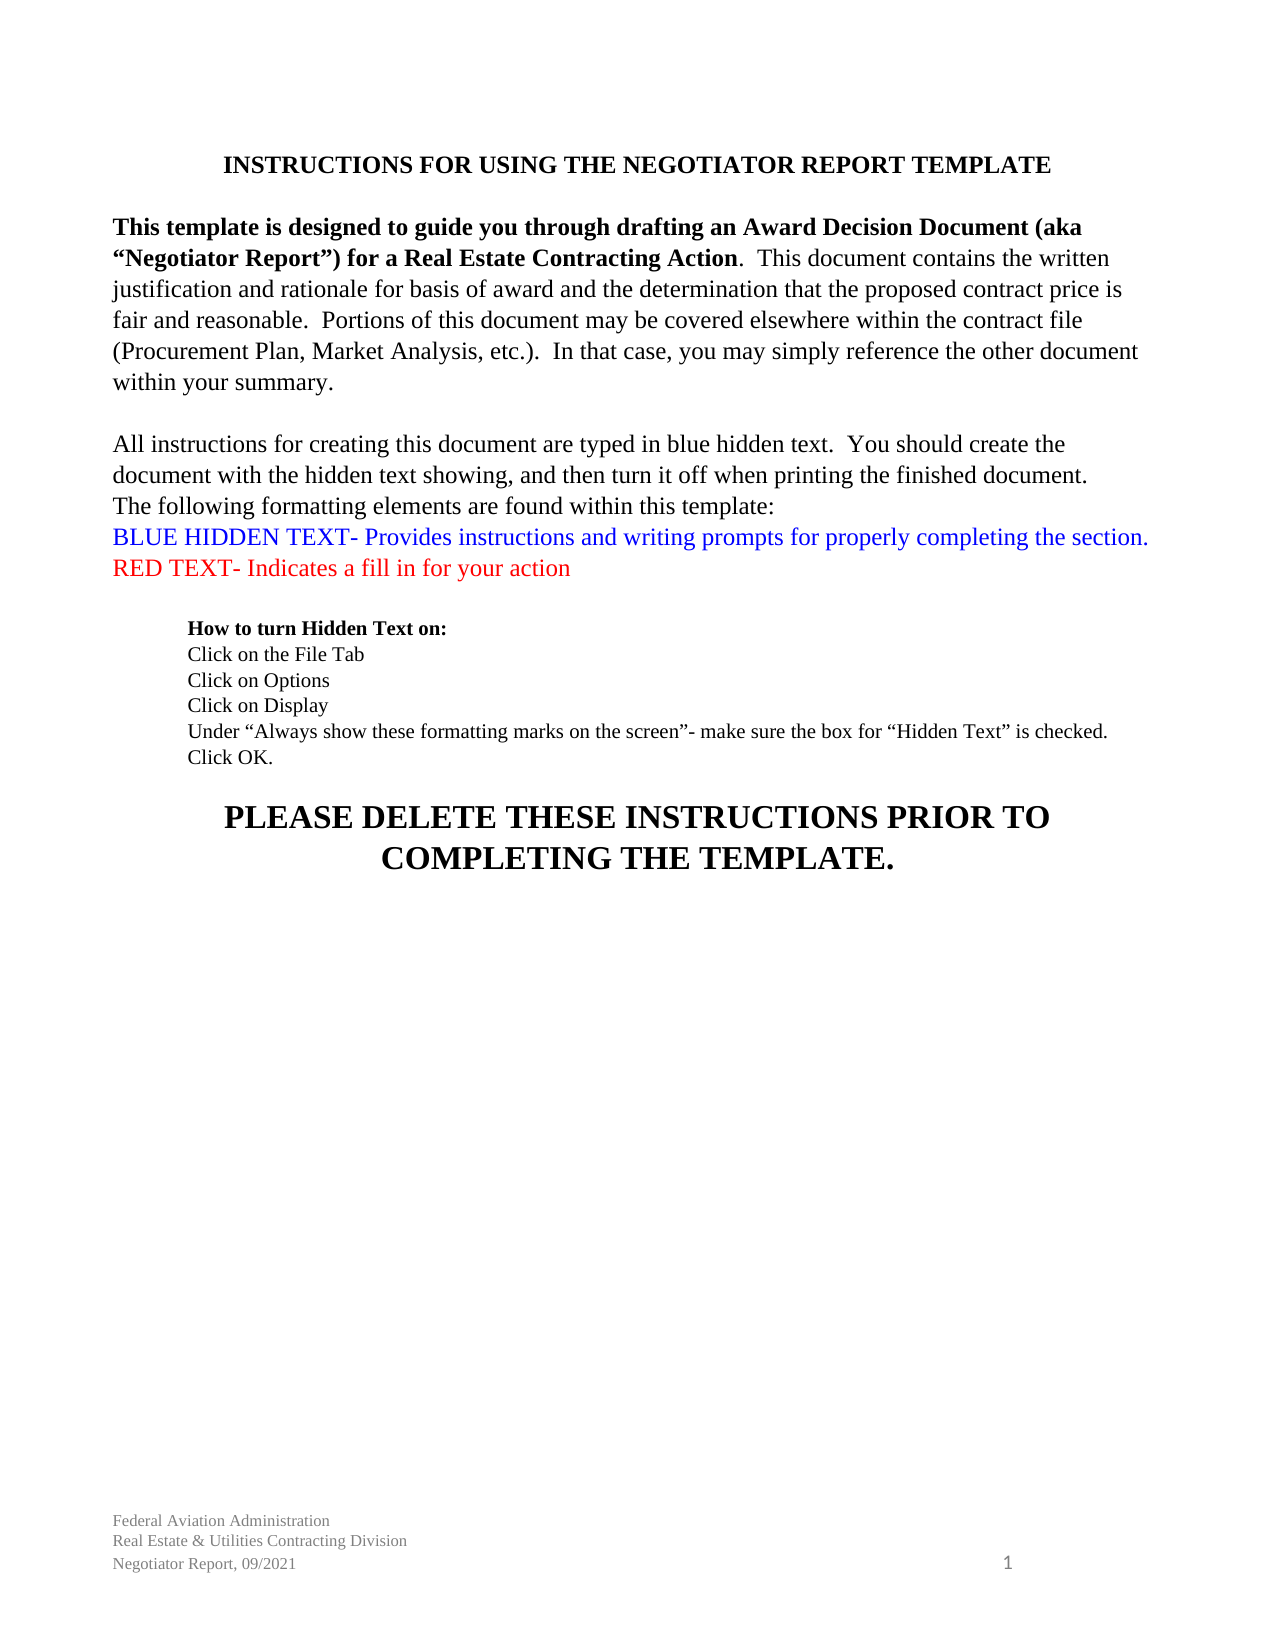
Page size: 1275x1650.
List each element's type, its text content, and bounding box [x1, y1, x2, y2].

text PLEASE DELETE THESE INSTRUCTIONS PRIOR TO COMPLETING THE TEMPLATE. [112, 797, 1162, 877]
text How to turn Hidden Text on: [187, 616, 1162, 640]
text Click on Display [187, 693, 1162, 717]
text All instructions for creating this document are typed in blue hidden text. You should create the document with the hidden text showing, and then turn it off when printing the finished document. [112, 429, 1162, 489]
text BLUE HIDDEN TEXT- Provides instructions and writing prompts for properly completing the section. [112, 522, 1162, 551]
text Click on Options [187, 667, 1162, 692]
text INSTRUCTIONS FOR USING THE NEGOTIATOR REPORT TEMPLATE [112, 150, 1162, 179]
text RED TEXT- Indicates a fill in for your action [112, 553, 1162, 582]
text This template is designed to guide you through drafting an Award Decision Document (aka “Negotiator Report”) for a Real Estate Contracting Action. This document contains the written justification and rationale for basis of award and the determination that the proposed contract price is fair and reasonable. Portions of this document may be covered elsewhere within the contract file (Procurement Plan, Market Analysis, etc.). In that case, you may simply reference the other document within your summary. [112, 212, 1162, 396]
text Under “Always show these formatting marks on the screen”- make sure the box for “Hidden Text” is checked. [187, 719, 1162, 743]
text Click on the File Tab [187, 642, 1162, 666]
text The following formatting elements are found within this template: [112, 491, 1162, 520]
text Click OK. [187, 745, 1162, 769]
